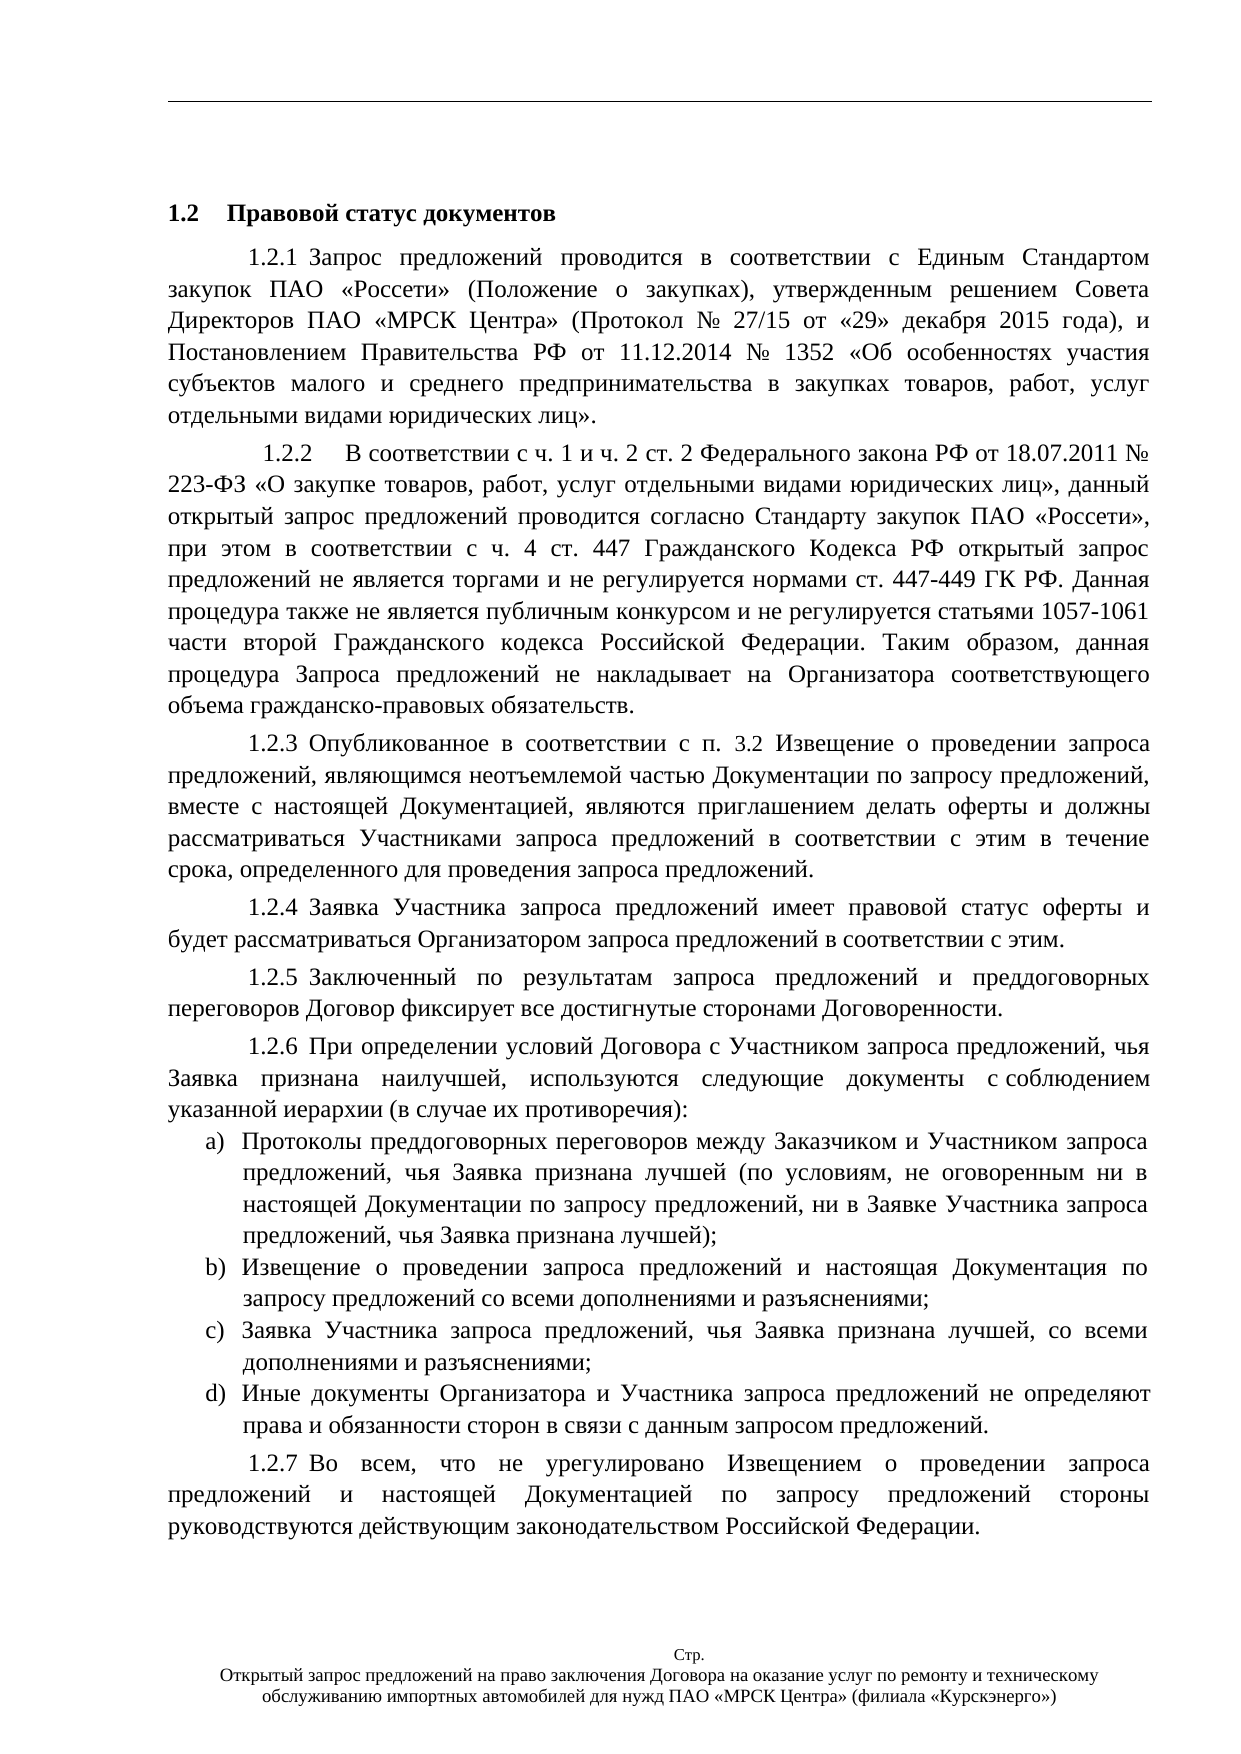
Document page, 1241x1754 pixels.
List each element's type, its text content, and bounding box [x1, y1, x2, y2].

list Во всем, что не урегулировано Извещением о проведении запроса предложений и настоящей Документацией по запросу предложений стороны руководствуются действующим законодательством Российской Федерации. [168, 1448, 1150, 1539]
list Заявка Участника запроса предложений, чья Заявка признана лучшей, со всеми дополнениями и разъяснениями; [205, 1315, 1148, 1375]
list В соответствии с ч. 1 и ч. 2 ст. 2 Федерального закона РФ от 18.07.2011 № 223-ФЗ «О закупке товаров, работ, услуг отдельными видами юридических лиц», данный открытый запрос предложений проводится согласно Стандарту закупок ПАО «Россети», при этом в соответствии с ч. 4 ст. 447 Гражданского Кодекса РФ открытый запрос предложений не является торгами и не регулируется нормами ст. 447-449 ГК РФ. Данная процедура также не является публичным конкурсом и не регулируется статьями 1057-1061 части второй Гражданского кодекса Российской Федерации. Таким образом, данная процедура Запроса предложений не накладывает на Организатора соответствующего объема гражданско-правовых обязательств. [168, 438, 1150, 719]
list Протоколы преддоговорных переговоров между Заказчиком и Участником запроса предложений, чья Заявка признана лучшей (по условиям, не оговоренным ни в настоящей Документации по запросу предложений, ни в Заявке Участника запроса предложений, чья Заявка признана лучшей); [205, 1126, 1149, 1249]
list Заявка Участника запроса предложений имеет правовой статус оферты и будет рассматриваться Организатором запроса предложений в соответствии с этим. [168, 892, 1150, 953]
list Заключенный по результатам запроса предложений и преддоговорных переговоров Договор фиксирует все достигнутые сторонами Договоренности. [168, 962, 1150, 1022]
list Извещение о проведении запроса предложений и настоящая Документация по запросу предложений со всеми дополнениями и разъяснениями; [205, 1252, 1148, 1312]
list Запрос предложений проводится в соответствии с Единым Стандартом закупок ПАО «Россети» (Положение о закупках), утвержденным решением Совета Директоров ПАО «МРСК Центра» (Протокол № 27/15 от «29» декабря 2015 года), и Постановлением Правительства РФ от 11.12.2014 № 1352 «Об особенностях участия субъектов малого и среднего предпринимательства в закупках товаров, работ, услуг отдельными видами юридических лиц». [168, 242, 1150, 429]
subtitle Правовой статус документов [168, 198, 1152, 227]
list При определении условий Договора с Участником запроса предложений, чья Заявка признана наилучшей, используются следующие документы с соблюдением указанной иерархии (в случае их противоречия): [168, 1031, 1150, 1123]
list Опубликованное в соответствии с п. 3.2 Извещение о проведении запроса предложений, являющимся неотъемлемой частью Документации по запросу предложений, вместе с настоящей Документацией, являются приглашением делать оферты и должны рассматриваться Участниками запроса предложений в соответствии с этим в течение срока, определенного для проведения запроса предложений. [168, 728, 1150, 883]
list Иные документы Организатора и Участника запроса предложений не определяют права и обязанности сторон в связи с данным запросом предложений. [205, 1378, 1152, 1438]
